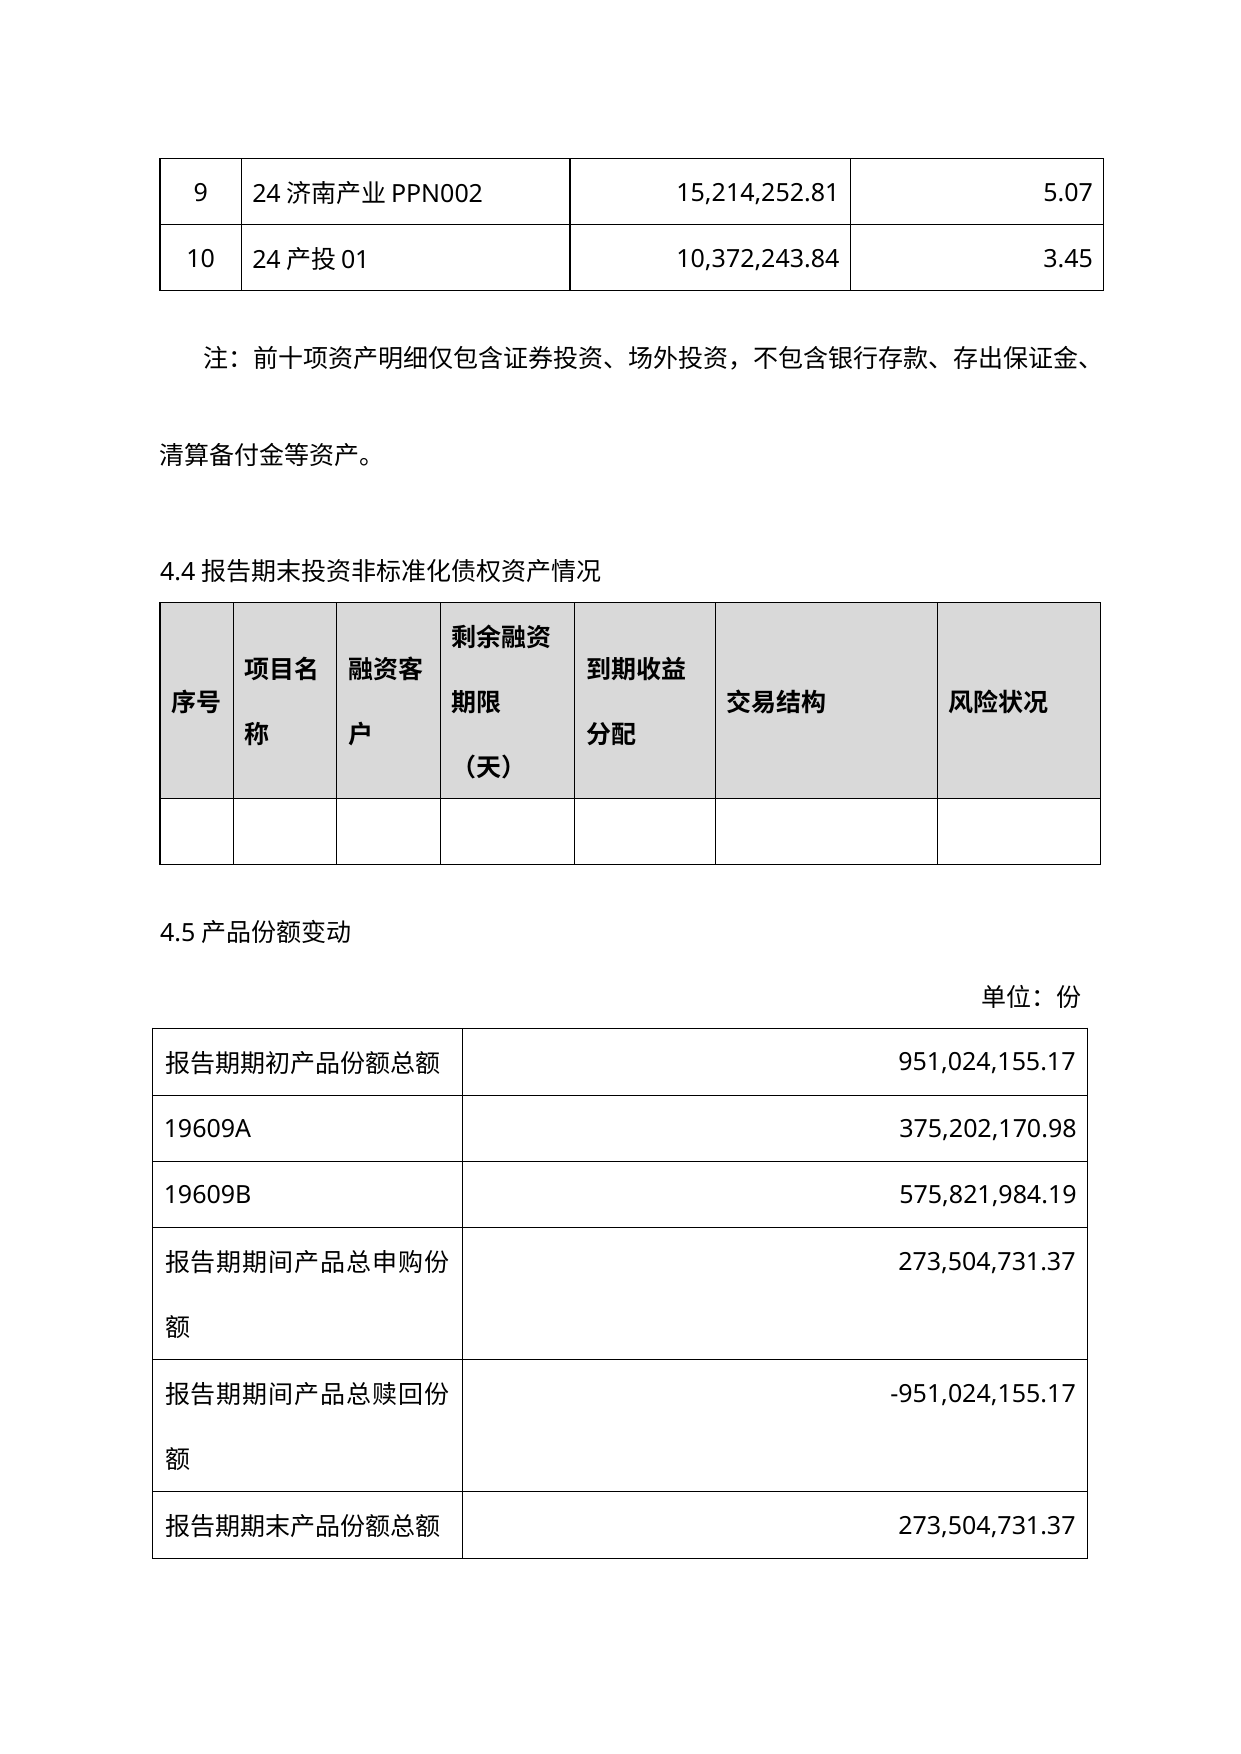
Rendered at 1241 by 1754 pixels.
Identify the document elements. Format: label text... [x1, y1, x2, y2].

table_cell [337, 799, 440, 864]
table_cell 15,214,252.81 [571, 159, 850, 224]
table_cell 报告期期末产品份额总额 [153, 1492, 462, 1558]
table_cell 19609A [153, 1096, 462, 1161]
table_header 剩余融资期限（天） [441, 603, 574, 798]
text 单位：份 [160, 963, 1081, 1028]
table_header 951,024,155.17 [463, 1029, 1087, 1095]
table_cell 9 [161, 159, 241, 224]
table_header 融资客户 [337, 603, 440, 798]
table_cell 375,202,170.98 [463, 1096, 1087, 1161]
table_cell 10 [161, 225, 241, 290]
table_cell [441, 799, 574, 864]
table_cell [161, 799, 233, 864]
table_cell 5.07 [851, 159, 1103, 224]
text 注：前十项资产明细仅包含证券投资、场外投资，不包含银行存款、存出保证金、清算备付金等资产。 [159, 324, 1092, 486]
table_header 报告期期初产品份额总额 [153, 1029, 462, 1095]
table_cell [938, 799, 1100, 864]
table_cell [575, 799, 715, 864]
table_cell 19609B [153, 1162, 462, 1227]
text 4.4 报告期末投资非标准化债权资产情况 [160, 537, 1081, 602]
table_header 序号 [161, 603, 233, 798]
table_cell 24济南产业PPN002 [242, 159, 569, 224]
table_cell [716, 799, 937, 864]
table_header 项目名称 [234, 603, 336, 798]
table_cell [234, 799, 336, 864]
table_cell 273,504,731.37 [463, 1228, 1087, 1359]
text 4.5 产品份额变动 [160, 898, 1081, 963]
table_cell -951,024,155.17 [463, 1360, 1087, 1491]
table_cell 报告期期间产品总赎回份额 [153, 1360, 462, 1491]
table_cell 3.45 [851, 225, 1103, 290]
table_header 到期收益分配 [575, 603, 715, 798]
table_cell 575,821,984.19 [463, 1162, 1087, 1227]
table_cell 24产投01 [242, 225, 569, 290]
table_cell 报告期期间产品总申购份额 [153, 1228, 462, 1359]
table_header 风险状况 [938, 603, 1100, 798]
table_cell 10,372,243.84 [571, 225, 850, 290]
table_header 交易结构 [716, 603, 937, 798]
table_cell 273,504,731.37 [463, 1492, 1087, 1558]
